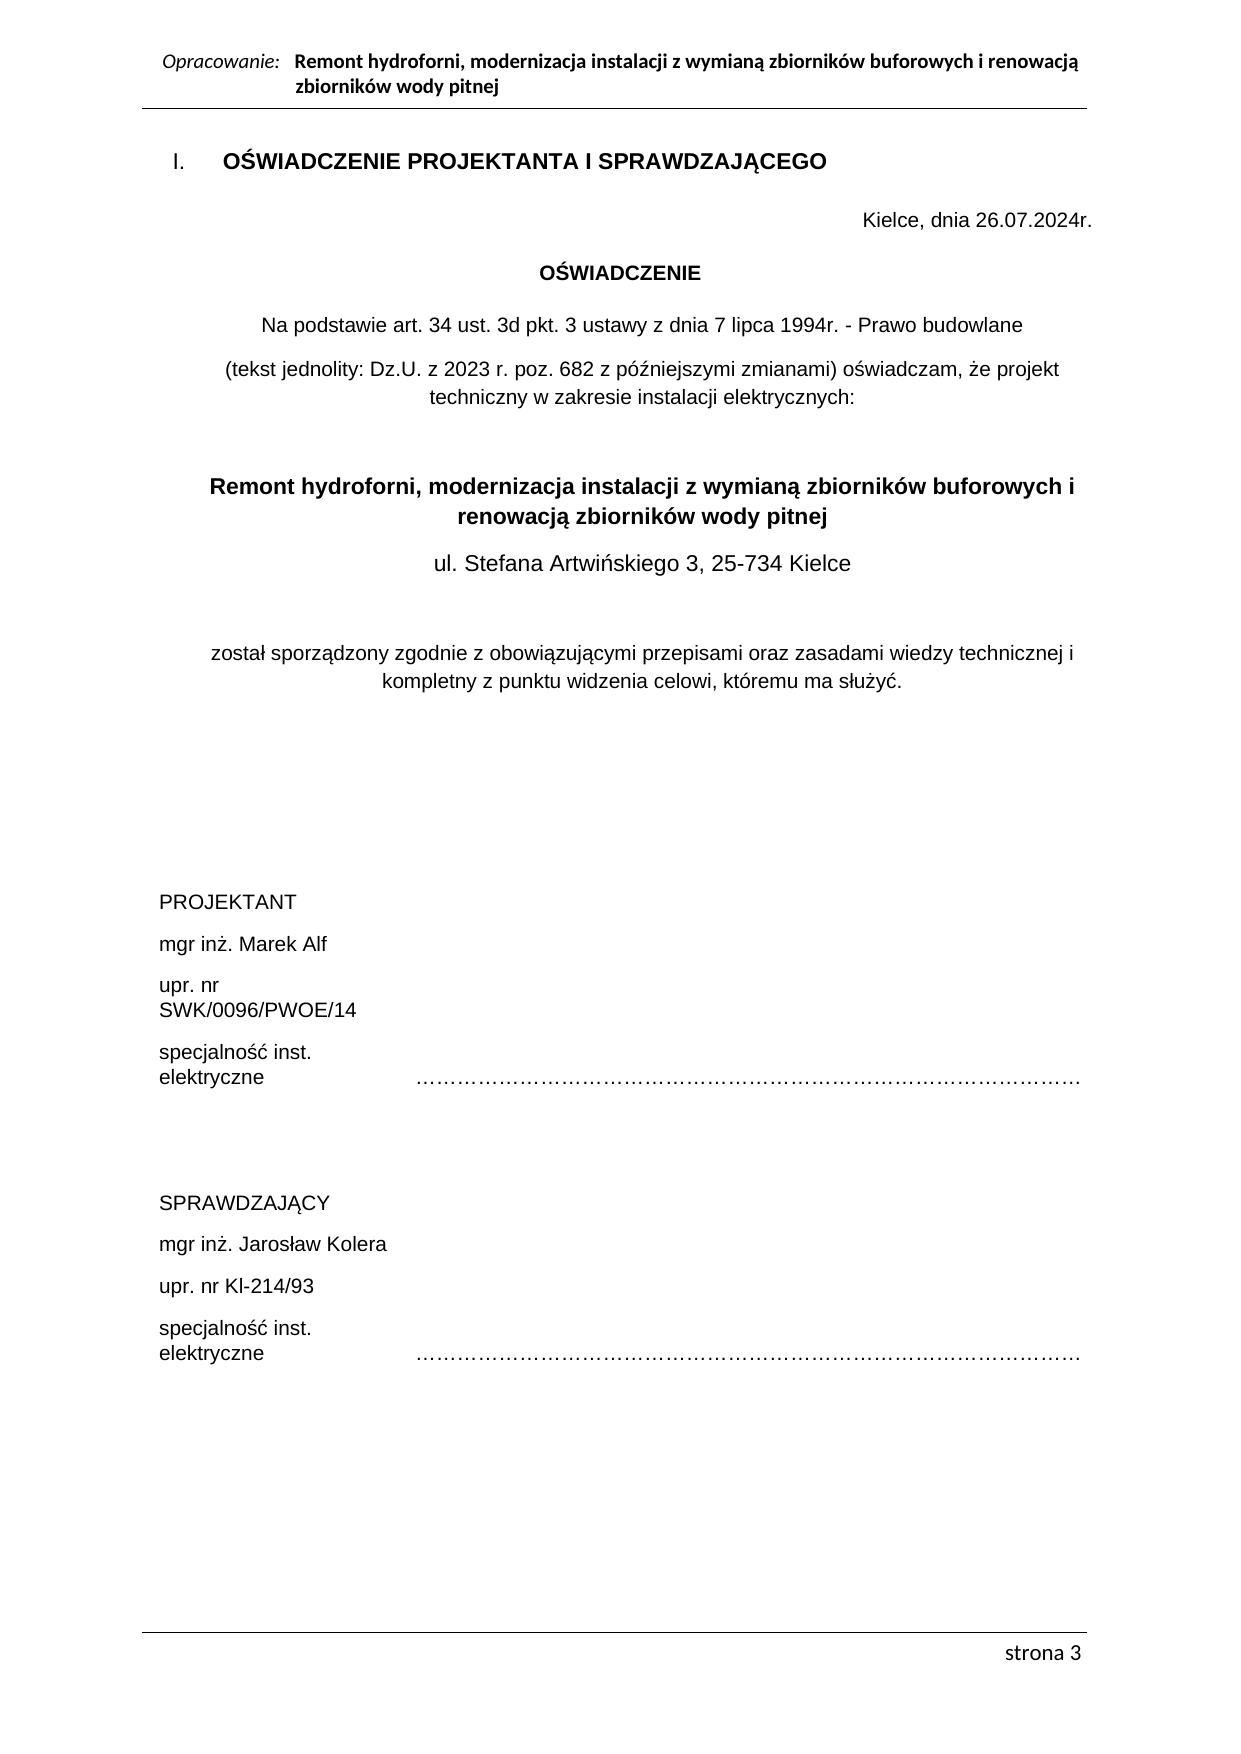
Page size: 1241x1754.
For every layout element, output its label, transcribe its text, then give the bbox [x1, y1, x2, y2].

text Remont hydroforni, modernizacja instalacji z wymianą zbiorników buforowych i renowacją zbiorników wody pitnej [192, 473, 1093, 530]
table_cell SPRAWDZAJĄCY mgr inż. Jarosław Kolera upr. nr Kl-214/93 specjalność inst. elektryczne [148, 1149, 403, 1424]
text Na podstawie art. 34 ust. 3d pkt. 3 ustawy z dnia 7 lipca 1994r. - Prawo budowlane [192, 313, 1093, 337]
table_cell …………………………………………………………………………………… [404, 1149, 1093, 1424]
text OŚWIADCZENIE PROJEKTANTA I SPRAWDZAJĄCEGO [185, 148, 1093, 174]
table_header …………………………………………………………………………………… [404, 890, 1093, 1149]
text został sporządzony zgodnie z obowiązującymi przepisami oraz zasadami wiedzy technicznej i kompletny z punktu widzenia celowi, któremu ma służyć. [192, 641, 1093, 693]
text Kielce, dnia 26.07.2024r. [148, 208, 1093, 232]
table_header PROJEKTANT mgr inż. Marek Alf upr. nr SWK/0096/PWOE/14 specjalność inst. elektryczne [148, 890, 403, 1149]
text (tekst jednolity: Dz.U. z 2023 r. poz. 682 z późniejszymi zmianami) oświadczam, że projekt techniczny w zakresie instalacji elektrycznych: [192, 357, 1093, 409]
text ul. Stefana Artwińskiego 3, 25-734 Kielce [192, 550, 1093, 577]
text OŚWIADCZENIE [148, 261, 1093, 284]
